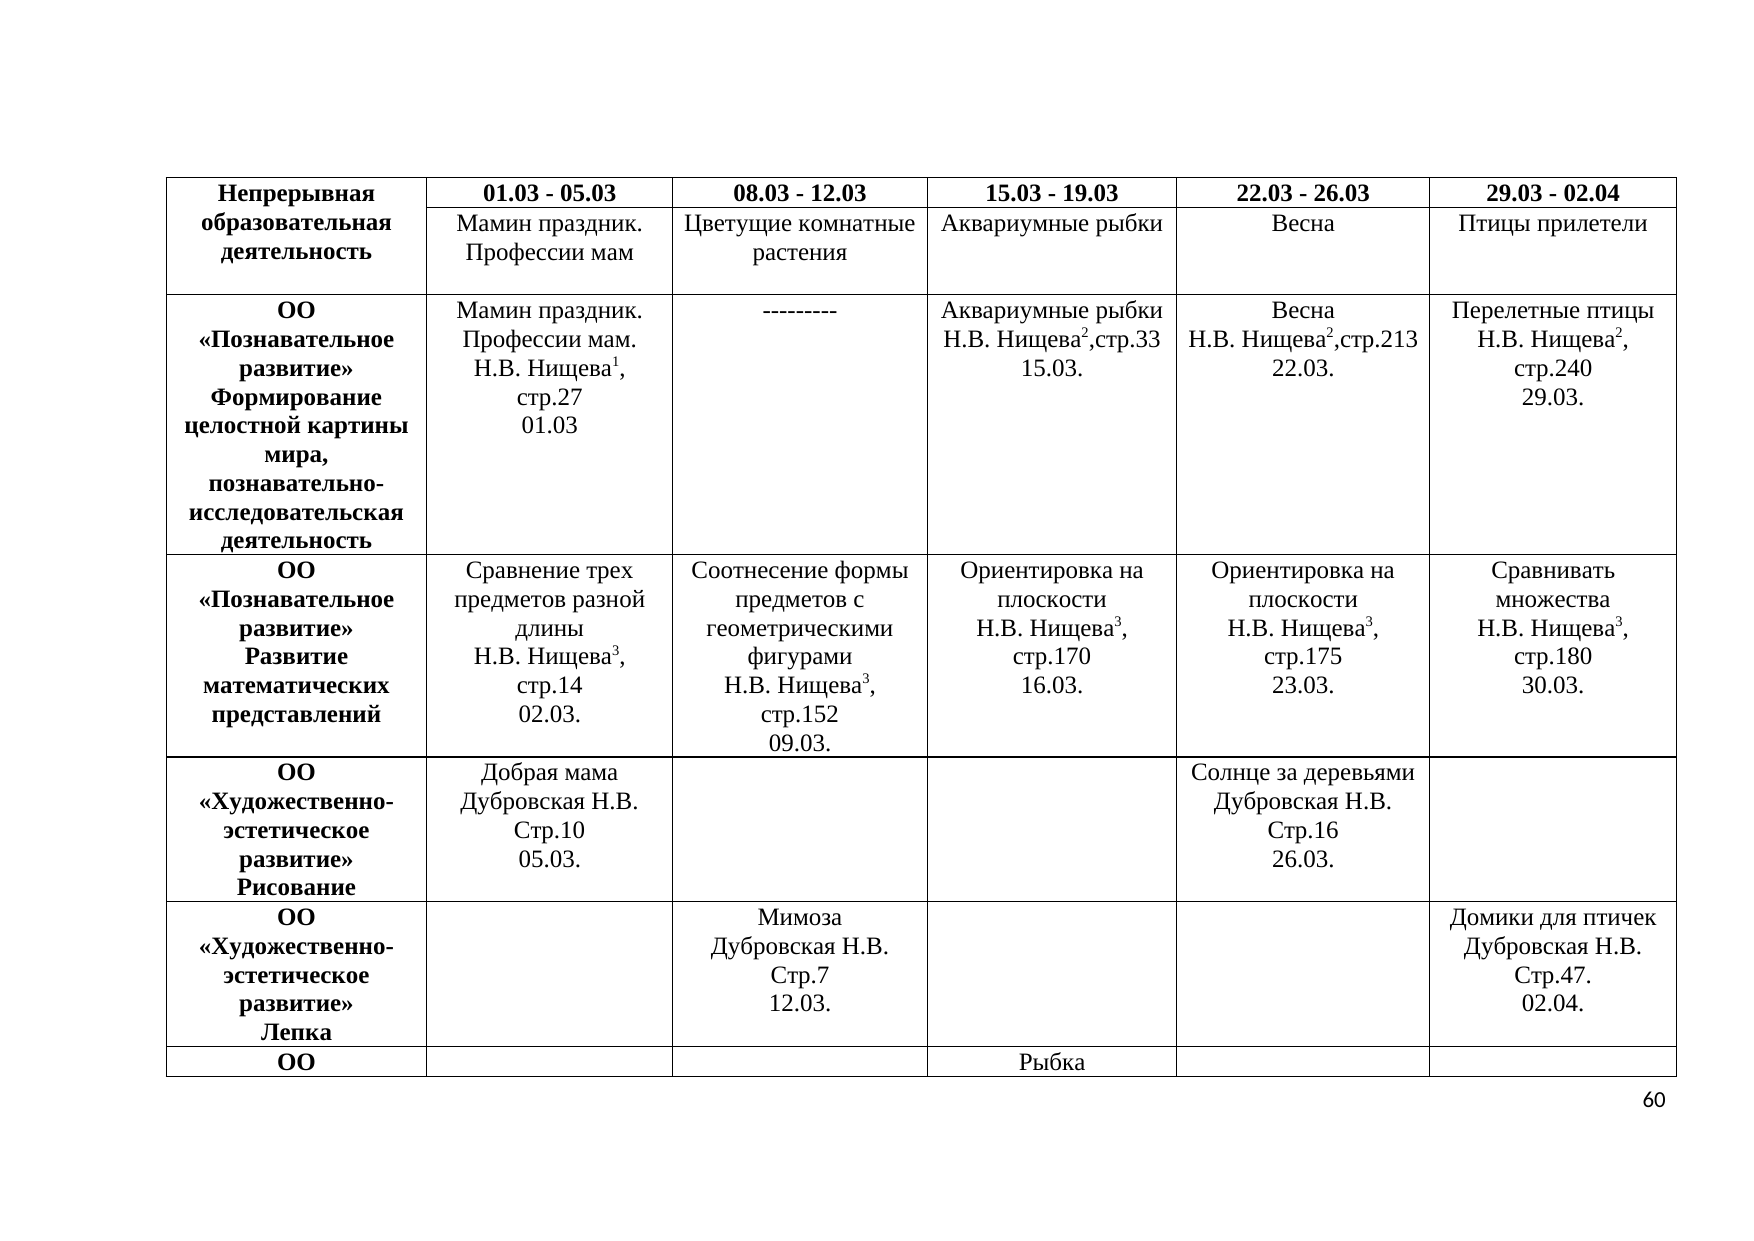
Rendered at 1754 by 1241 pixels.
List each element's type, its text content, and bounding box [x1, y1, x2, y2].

table_cell Перелетные птицы Н.В. Нищева2, стр.240 29.03. [1430, 295, 1676, 554]
table_cell Мимоза Дубровская Н.В. Стр.7 12.03. [673, 902, 927, 1046]
table_cell --------- [673, 295, 927, 554]
table_cell Соотнесение формы предметов с геометрическими фигурами Н.В. Нищева3, стр.152 09.03. [673, 555, 927, 756]
table_cell Сравнивать множества Н.В. Нищева3, стр.180 30.03. [1430, 555, 1676, 756]
table_cell Ориентировка на плоскости Н.В. Нищева3, стр.170 16.03. [928, 555, 1176, 756]
table_cell [1177, 902, 1429, 1046]
table_cell ОО «Познавательное развитие» Формирование целостной картины мира, познавательно-исследовательская деятельность [167, 295, 426, 554]
table_cell ОО «Художественно-эстетическое развитие» Лепка [167, 902, 426, 1046]
table_cell [928, 902, 1176, 1046]
table_cell [928, 758, 1176, 901]
table_cell ОО «Познавательное развитие» Развитие математических представлений [167, 555, 426, 756]
table_cell Цветущие комнатные растения [673, 208, 927, 294]
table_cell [928, 1047, 1176, 1076]
table_cell Весна [1177, 208, 1429, 294]
table_header 01.03 - 05.03 [427, 178, 672, 207]
table_header 22.03 - 26.03 [1177, 178, 1429, 207]
table_cell ОО «Художественно-эстетическое развитие» Рисование [167, 758, 426, 901]
table_header 15.03 - 19.03 [928, 178, 1176, 207]
table_cell Солнце за деревьями Дубровская Н.В. Стр.16 26.03. [1177, 758, 1429, 901]
table_cell [1430, 1047, 1676, 1076]
table_cell [1430, 758, 1676, 901]
table_cell Мамин праздник. Профессии мам [427, 208, 672, 294]
table_cell Аквариумные рыбки [928, 208, 1176, 294]
table_cell Сравнение трех предметов разной длины Н.В. Нищева3, стр.14 02.03. [427, 555, 672, 756]
table_cell [427, 1047, 672, 1076]
table_header Непрерывная образовательная деятельность [167, 178, 426, 294]
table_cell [167, 1047, 426, 1076]
table_cell Мамин праздник. Профессии мам. Н.В. Нищева1, стр.27 01.03 [427, 295, 672, 554]
table_cell Добрая мама Дубровская Н.В. Стр.10 05.03. [427, 758, 672, 901]
table_cell Аквариумные рыбки Н.В. Нищева2,стр.33 15.03. [928, 295, 1176, 554]
table_cell Ориентировка на плоскости Н.В. Нищева3, стр.175 23.03. [1177, 555, 1429, 756]
table_cell [427, 902, 672, 1046]
table_cell Весна Н.В. Нищева2,стр.213 22.03. [1177, 295, 1429, 554]
table_cell Домики для птичек Дубровская Н.В. Стр.47. 02.04. [1430, 902, 1676, 1046]
table_cell [673, 1047, 927, 1076]
table_cell [1177, 1047, 1429, 1076]
table_header 08.03 - 12.03 [673, 178, 927, 207]
table_header 29.03 - 02.04 [1430, 178, 1676, 207]
table_cell [673, 758, 927, 901]
table_cell Птицы прилетели [1430, 208, 1676, 294]
